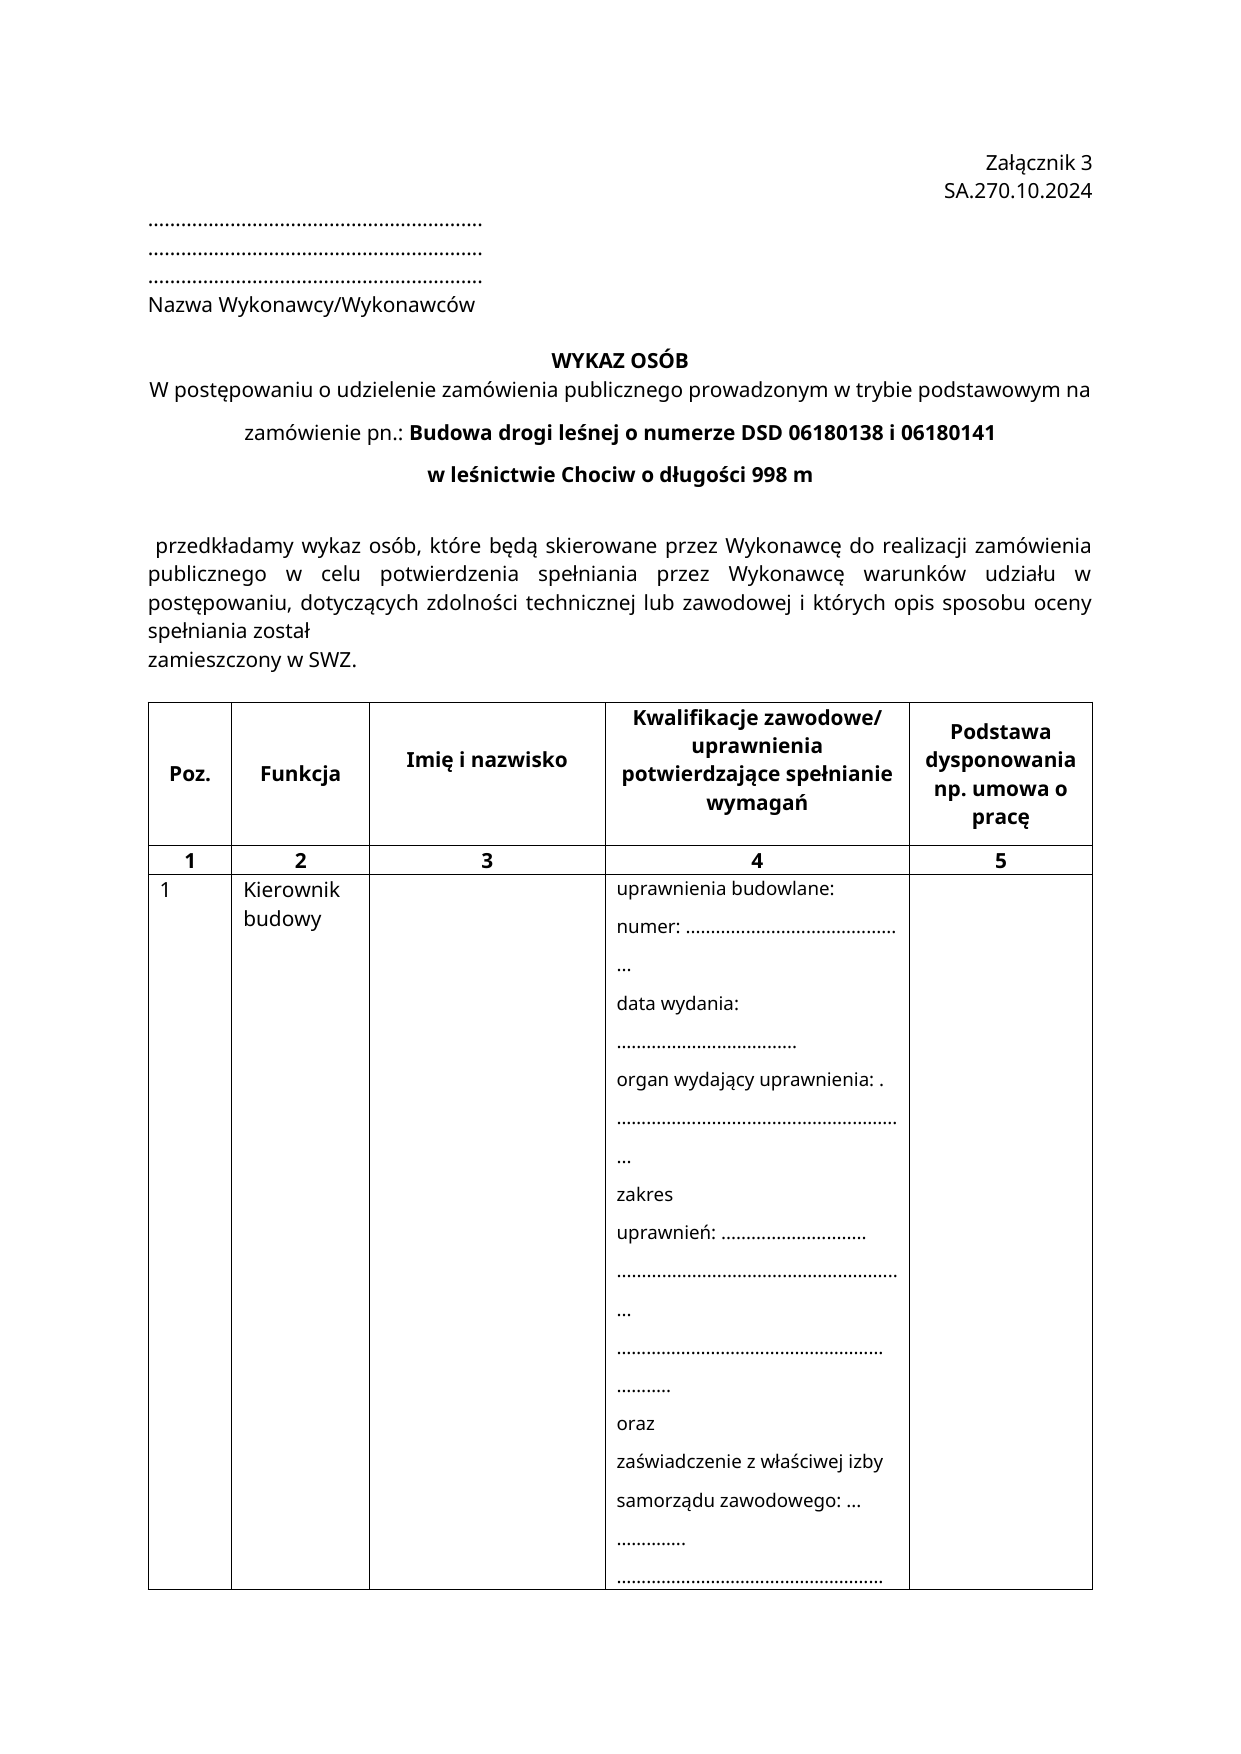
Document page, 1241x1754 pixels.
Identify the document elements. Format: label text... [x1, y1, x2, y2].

text ……………………………………………………. [148, 261, 1093, 290]
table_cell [606, 875, 909, 1589]
table_cell 2 [232, 846, 369, 874]
text ……………………………………………………. [148, 204, 1093, 233]
text W postępowaniu o udzielenie zamówienia publicznego prowadzonym w trybie podstawowym na zamówienie pn.: Budowa drogi leśnej o numerze DSD 06180138 i 06180141 [148, 375, 1093, 446]
text przedkładamy wykaz osób, które będą skierowane przez Wykonawcę do realizacji zamówienia publicznego w celu potwierdzenia spełniania przez Wykonawcę warunków udziału w postępowaniu, dotyczących zdolności technicznej lub zawodowej i których opis sposobu oceny spełniania został [148, 531, 1093, 645]
table_cell 5 [910, 846, 1092, 874]
text SA.270.10.2024 [148, 176, 1093, 204]
table_header Imię i nazwisko [370, 703, 605, 845]
text zamieszczony w SWZ. [148, 645, 1093, 673]
text ……………………………………………………. [148, 233, 1093, 261]
text w leśnictwie Chociw o długości 998 m [148, 460, 1093, 489]
text Nazwa Wykonawcy/Wykonawców [148, 290, 1093, 318]
table_cell 4 [606, 846, 909, 874]
table_cell Kierownik budowy [232, 875, 369, 1589]
table_cell [910, 875, 1092, 1589]
text WYKAZ OSÓB [148, 347, 1093, 375]
text Załącznik 3 [148, 148, 1093, 176]
table_cell 1 [149, 875, 231, 1589]
table_header Poz. [149, 703, 231, 845]
table_header Funkcja [232, 703, 369, 845]
table_header Kwalifikacje zawodowe/ uprawnienia potwierdzające spełnianie wymagań [606, 703, 909, 845]
table_cell 3 [370, 846, 605, 874]
table_cell 1 [149, 846, 231, 874]
table_cell [370, 875, 605, 1589]
table_header Podstawa dysponowania np. umowa o pracę [910, 703, 1092, 845]
